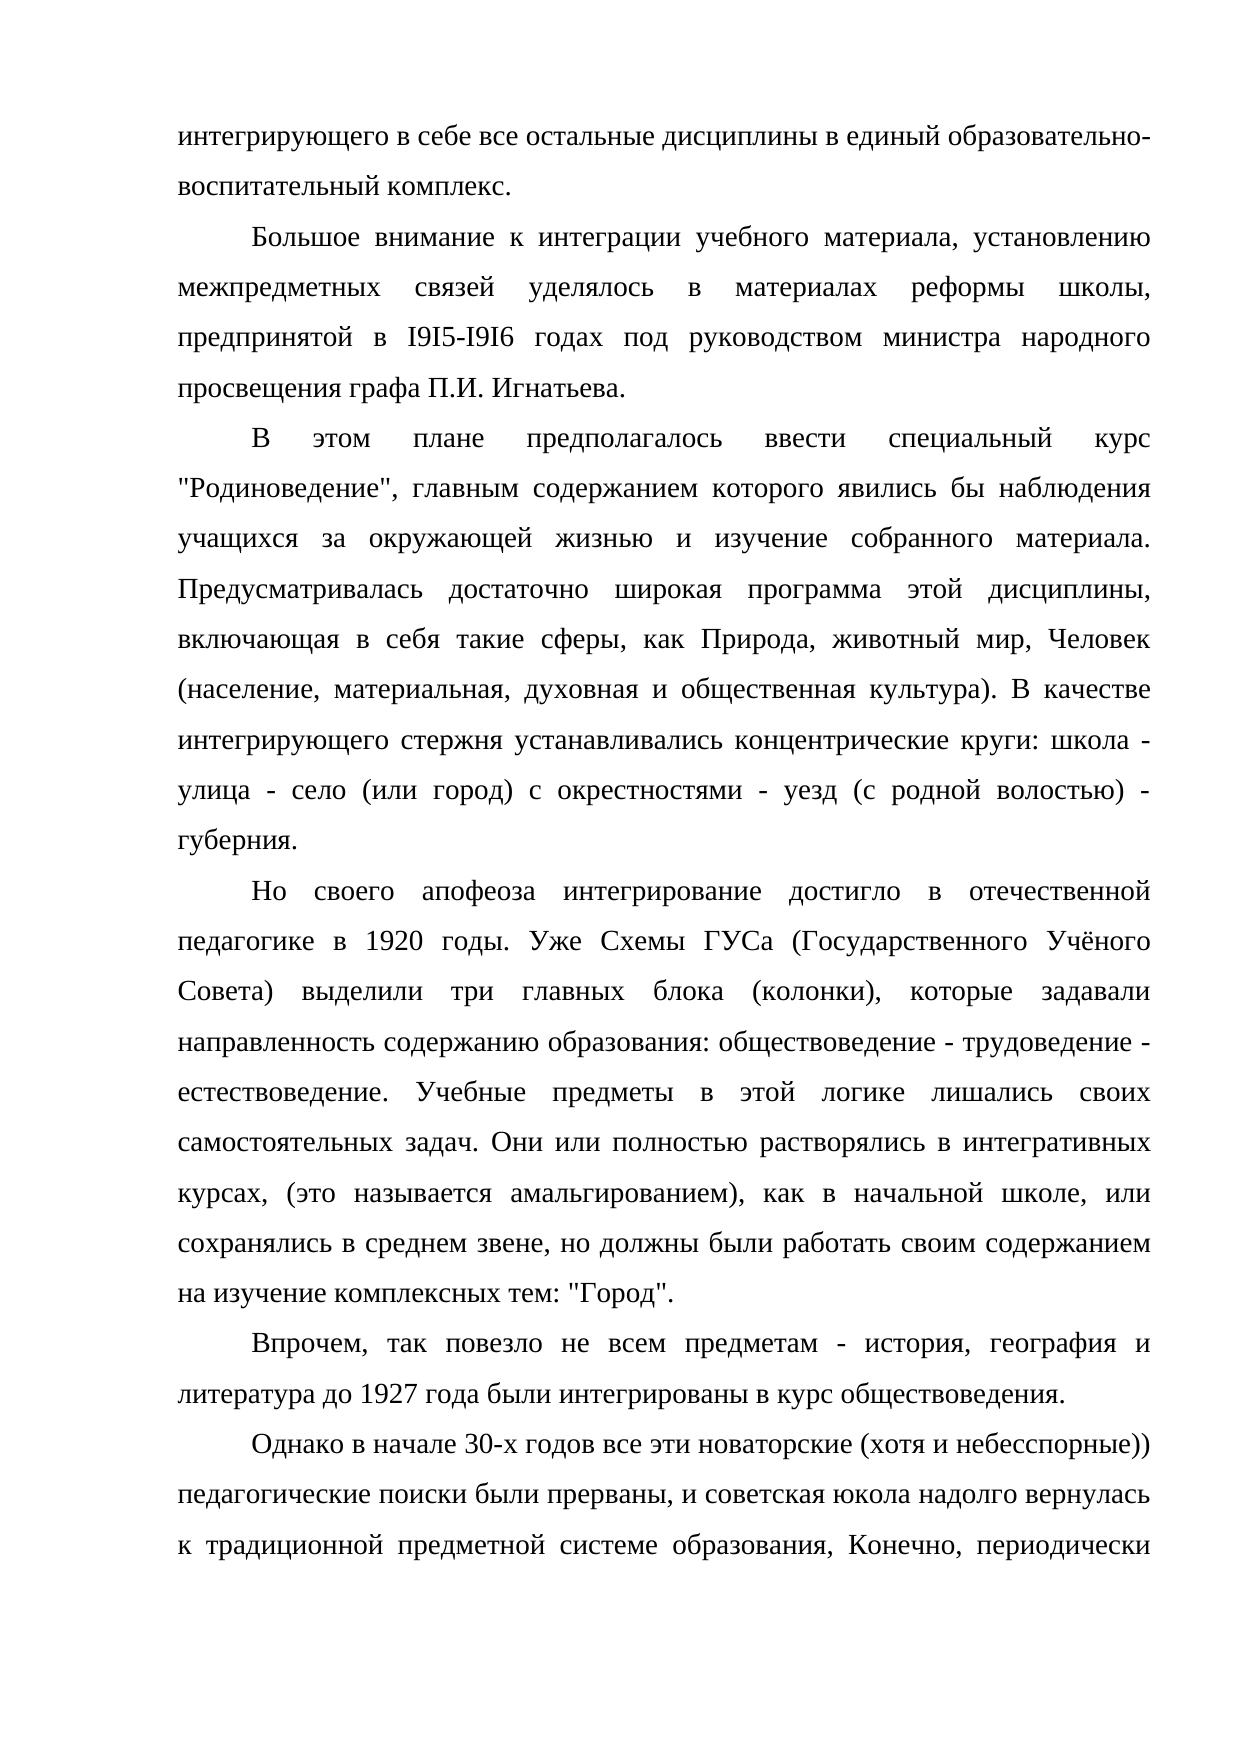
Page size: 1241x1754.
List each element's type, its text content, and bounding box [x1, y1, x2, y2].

text Но своего апофеоза интегрирование достигло в отечественной педагогике в 1920 годы. Уже Схемы ГУСа (Государственного Учёного Совета) выделили три главных блока (колонки), которые задавали направленность содержанию образования: обществоведение - трудоведение - естествоведение. Учебные предметы в этой логике лишались своих самостоятельных задач. Они или полностью растворялись в интегративных курсах, (это называется амальгированием), как в начальной школе, или сохранялись в среднем звене, но должны были работать своим содержанием на изучение комплексных тем: "Город". [177, 873, 1152, 1309]
text Большое внимание к интеграции учебного материала, установлению межпредметных связей уделялось в материалах реформы школы, предпринятой в I9I5-I9I6 годах под руководством министра народного просвещения графа П.И. Игнатьева. [177, 219, 1152, 403]
text Впрочем, так повезло не всем предметам - история, география и литература до 1927 года были интегрированы в курс обществоведения. [177, 1326, 1152, 1409]
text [177, 118, 1152, 202]
text В этом плане предполагалось ввести специальный курс "Родиноведение", главным содержанием которого явились бы наблюдения учащихся за окружающей жизнью и изучение собранного материала. Предусматривалась достаточно широкая программа этой дисциплины, включающая в себя такие сферы, как Природа, животный мир, Человек (население, материальная, духовная и общественная культура). В качестве интегрирующего стержня устанавливались концентрические круги: школа - улица - село (или город) с окрестностями - уезд (с родной волостью) - губерния. [177, 420, 1152, 856]
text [177, 1426, 1152, 1560]
